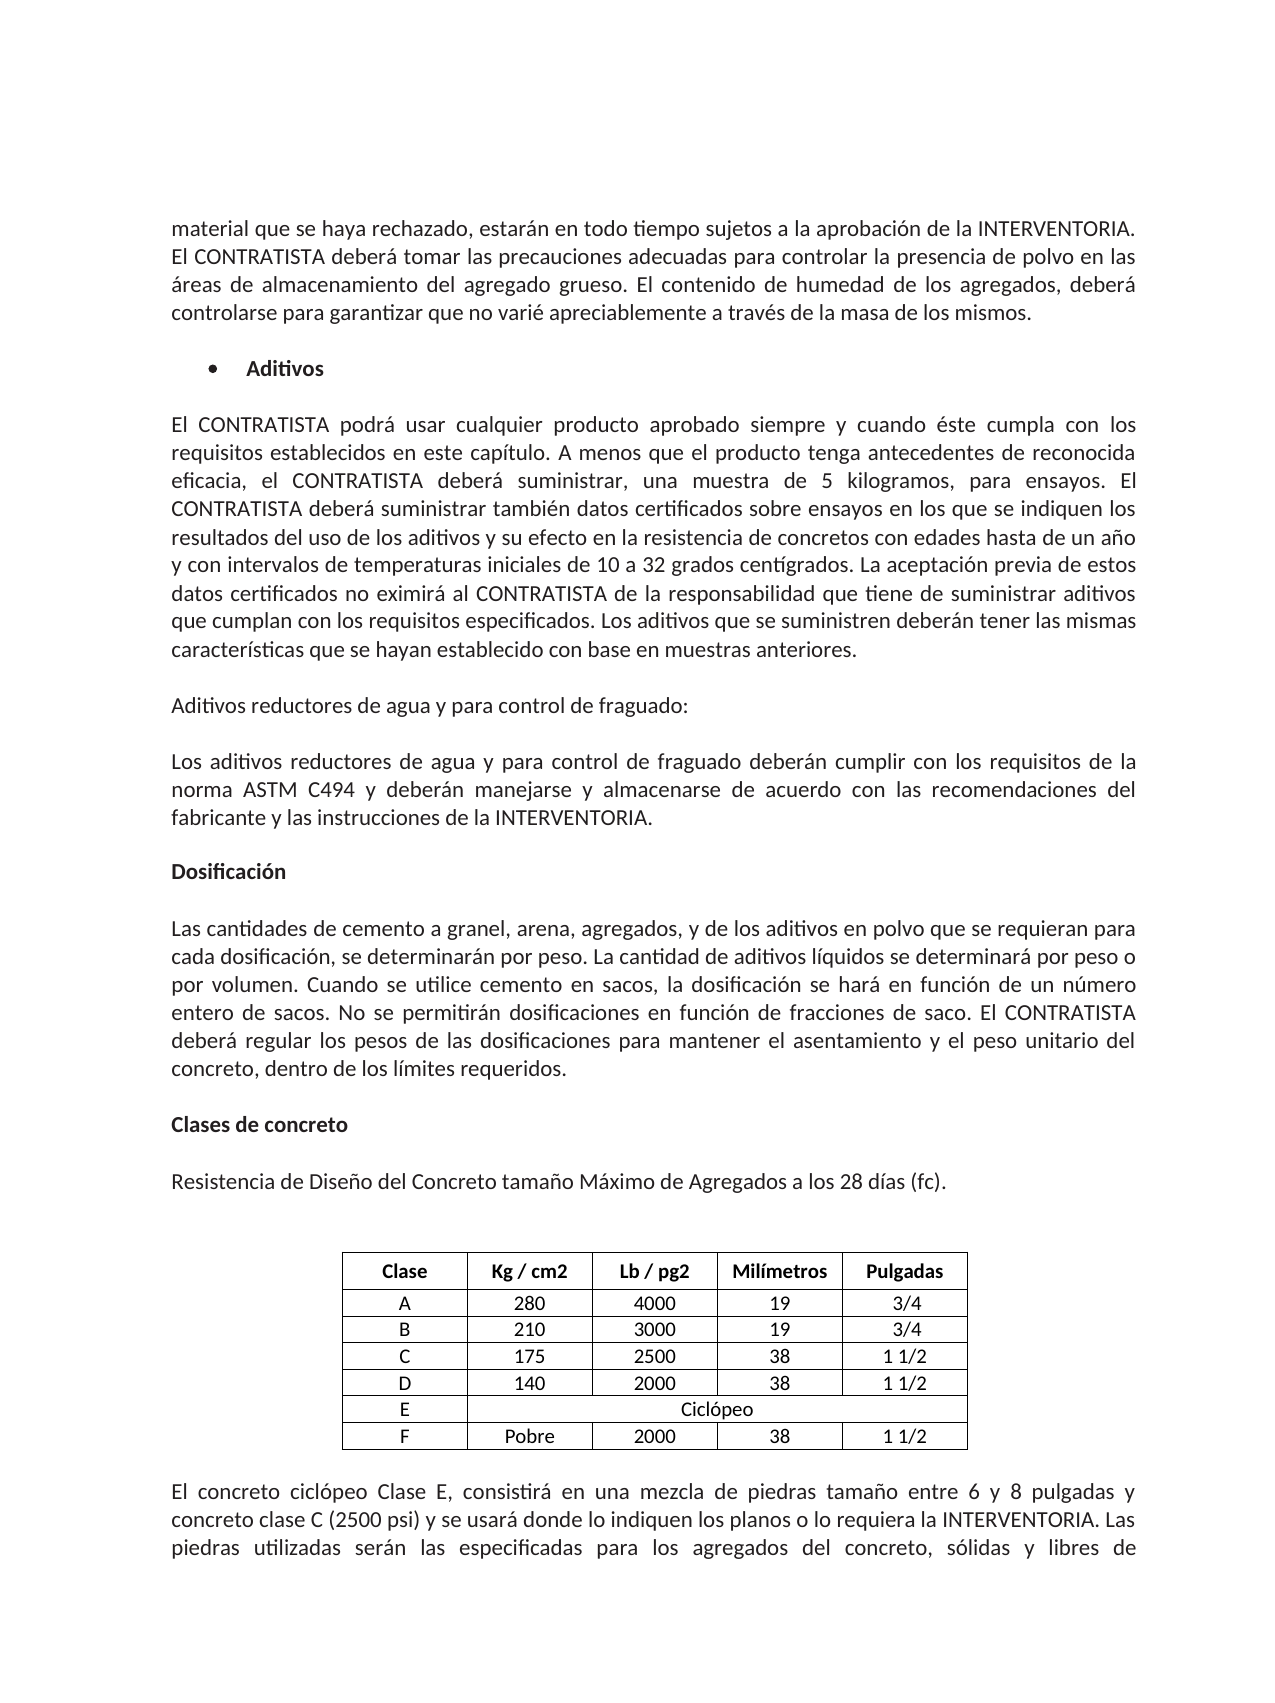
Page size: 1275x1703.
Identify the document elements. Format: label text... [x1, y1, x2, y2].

table_header Kg / cm2 [468, 1253, 592, 1289]
table_cell 175 [468, 1343, 592, 1369]
table_cell 4000 [593, 1290, 717, 1316]
table_header Pulgadas [843, 1253, 967, 1289]
text Dosificación [171, 857, 1138, 885]
table_cell 1 1/2 [843, 1343, 967, 1369]
table_cell A [343, 1290, 467, 1316]
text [171, 1477, 1138, 1562]
table_header Milímetros [718, 1253, 842, 1289]
text Clases de concreto [171, 1110, 1138, 1138]
table_cell 2000 [593, 1370, 717, 1395]
table_cell Ciclópeo [468, 1396, 967, 1422]
table_cell E [343, 1396, 467, 1422]
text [171, 214, 1138, 326]
table_cell 140 [468, 1370, 592, 1395]
text Resistencia de Diseño del Concreto tamaño Máximo de Agregados a los 28 días (fc). [171, 1167, 1138, 1195]
text Aditivos reductores de agua y para control de fraguado: [171, 691, 1138, 719]
table_cell C [343, 1343, 467, 1369]
table_cell 19 [718, 1317, 842, 1342]
text El CONTRATISTA podrá usar cualquier producto aprobado siempre y cuando éste cumpla con los requisitos establecidos en este capítulo. A menos que el producto tenga antecedentes de reconocida eficacia, el CONTRATISTA deberá suministrar, una muestra de 5 kilogramos, para ensayos. El CONTRATISTA deberá suministrar también datos certificados sobre ensayos en los que se indiquen los resultados del uso de los aditivos y su efecto en la resistencia de concretos con edades hasta de un año y con intervalos de temperaturas iniciales de 10 a 32 grados centígrados. La aceptación previa de estos datos certificados no eximirá al CONTRATISTA de la responsabilidad que tiene de suministrar aditivos que cumplan con los requisitos especificados. Los aditivos que se suministren deberán tener las mismas características que se hayan establecido con base en muestras anteriores. [171, 411, 1138, 663]
table_cell 38 [718, 1370, 842, 1395]
table_cell D [343, 1370, 467, 1395]
table_cell 3/4 [843, 1290, 967, 1316]
table_cell F [343, 1423, 467, 1448]
table_header Clase [343, 1253, 467, 1289]
table_cell Pobre [468, 1423, 592, 1448]
table_header Lb / pg2 [593, 1253, 717, 1289]
table_cell B [343, 1317, 467, 1342]
table_cell 280 [468, 1290, 592, 1316]
table_cell 19 [718, 1290, 842, 1316]
table_cell 2000 [593, 1423, 717, 1448]
text Las cantidades de cemento a granel, arena, agregados, y de los aditivos en polvo que se requieran para cada dosificación, se determinarán por peso. La cantidad de aditivos líquidos se determinará por peso o por volumen. Cuando se utilice cemento en sacos, la dosificación se hará en función de un número entero de sacos. No se permitirán dosificaciones en función de fracciones de saco. El CONTRATISTA deberá regular los pesos de las dosificaciones para mantener el asentamiento y el peso unitario del concreto, dentro de los límites requeridos. [171, 914, 1138, 1082]
table_cell 38 [718, 1343, 842, 1369]
table_cell 3000 [593, 1317, 717, 1342]
table_cell 1 1/2 [843, 1370, 967, 1395]
table_cell 38 [718, 1423, 842, 1448]
table_cell 2500 [593, 1343, 717, 1369]
table_cell 1 1/2 [843, 1423, 967, 1448]
text Los aditivos reductores de agua y para control de fraguado deberán cumplir con los requisitos de la norma ASTM C494 y deberán manejarse y almacenarse de acuerdo con las recomendaciones del fabricante y las instrucciones de la INTERVENTORIA. [171, 747, 1138, 832]
table_cell 210 [468, 1317, 592, 1342]
table_cell 3/4 [843, 1317, 967, 1342]
list Aditivos [209, 354, 1138, 382]
